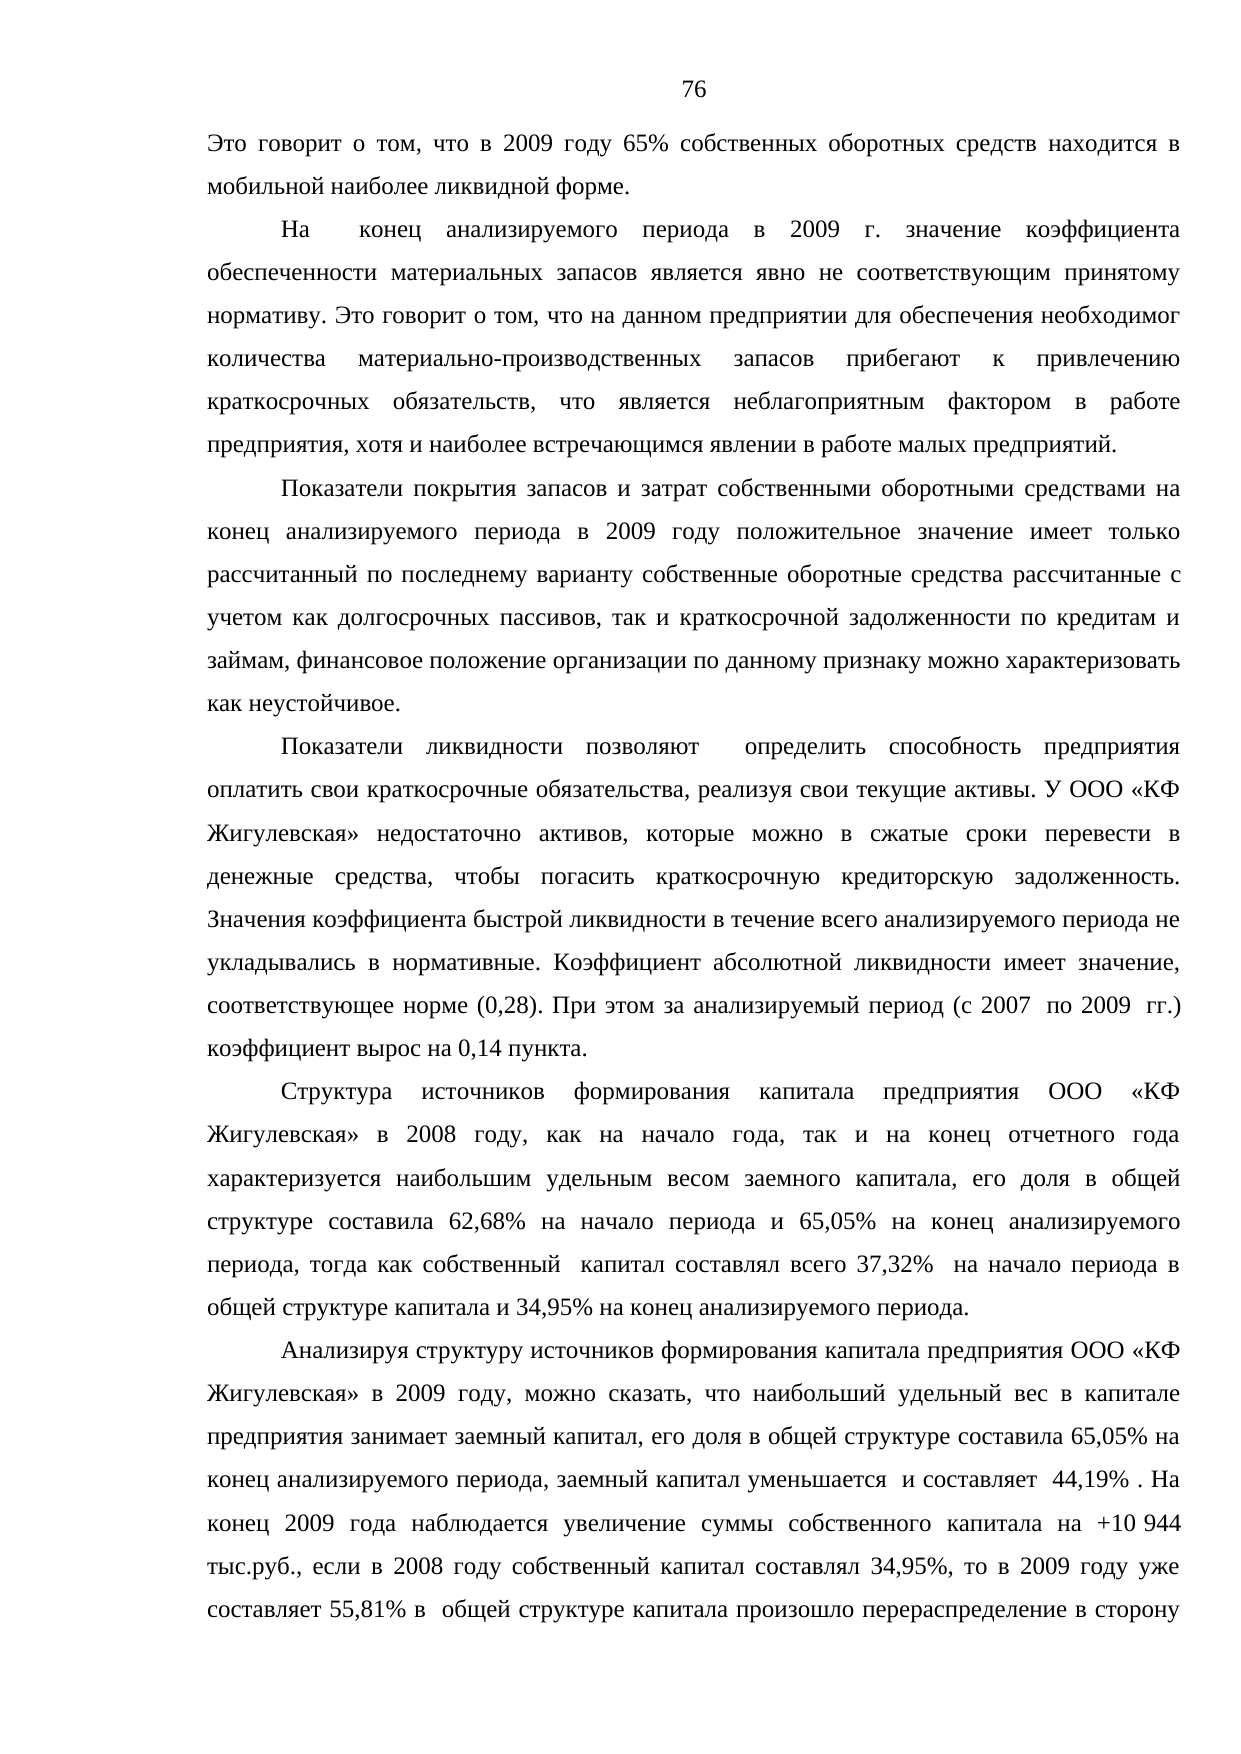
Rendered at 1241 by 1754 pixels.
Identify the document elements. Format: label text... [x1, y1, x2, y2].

text Структура источников формирования капитала предприятия ООО «КФ Жигулевская» в 2008 году, как на начало года, так и на конец отчетного года характеризуется наибольшим удельным весом заемного капитала, его доля в общей структуре составила 62,68% на начало периода и 65,05% на конец анализируемого периода, тогда как собственный капитал составлял всего 37,32% на начало периода в общей структуре капитала и 34,95% на конец анализируемого периода. [207, 1076, 1181, 1321]
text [207, 128, 1181, 199]
text Показатели ликвидности позволяют определить способность предприятия оплатить свои краткосрочные обязательства, реализуя свои текущие активы. У ООО «КФ Жигулевская» недостаточно активов, которые можно в сжатые сроки перевести в денежные средства, чтобы погасить краткосрочную кредиторскую задолженность. Значения коэффициента быстрой ликвидности в течение всего анализируемого периода не укладывались в нормативные. Коэффициент абсолютной ликвидности имеет значение, соответствующее норме (0,28). При этом за анализируемый период (с 2007 по 2009 гг.) коэффициент вырос на 0,14 пункта. [207, 731, 1181, 1062]
text Показатели покрытия запасов и затрат собственными оборотными средствами на конец анализируемого периода в 2009 году положительное значение имеет только рассчитанный по последнему варианту собственные оборотные средства рассчитанные с учетом как долгосрочных пассивов, так и краткосрочной задолженности по кредитам и займам, финансовое положение организации по данному признаку можно характеризовать как неустойчивое. [207, 473, 1181, 717]
text На конец анализируемого периода в 2009 г. значение коэффициента обеспеченности материальных запасов является явно не соответствующим принятому нормативу. Это говорит о том, что на данном предприятии для обеспечения необходимог количества материально-производственных запасов прибегают к привлечению краткосрочных обязательств, что является неблагоприятным фактором в работе предприятия, хотя и наиболее встречающимся явлении в работе малых предприятий. [207, 214, 1181, 458]
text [207, 1335, 1181, 1623]
